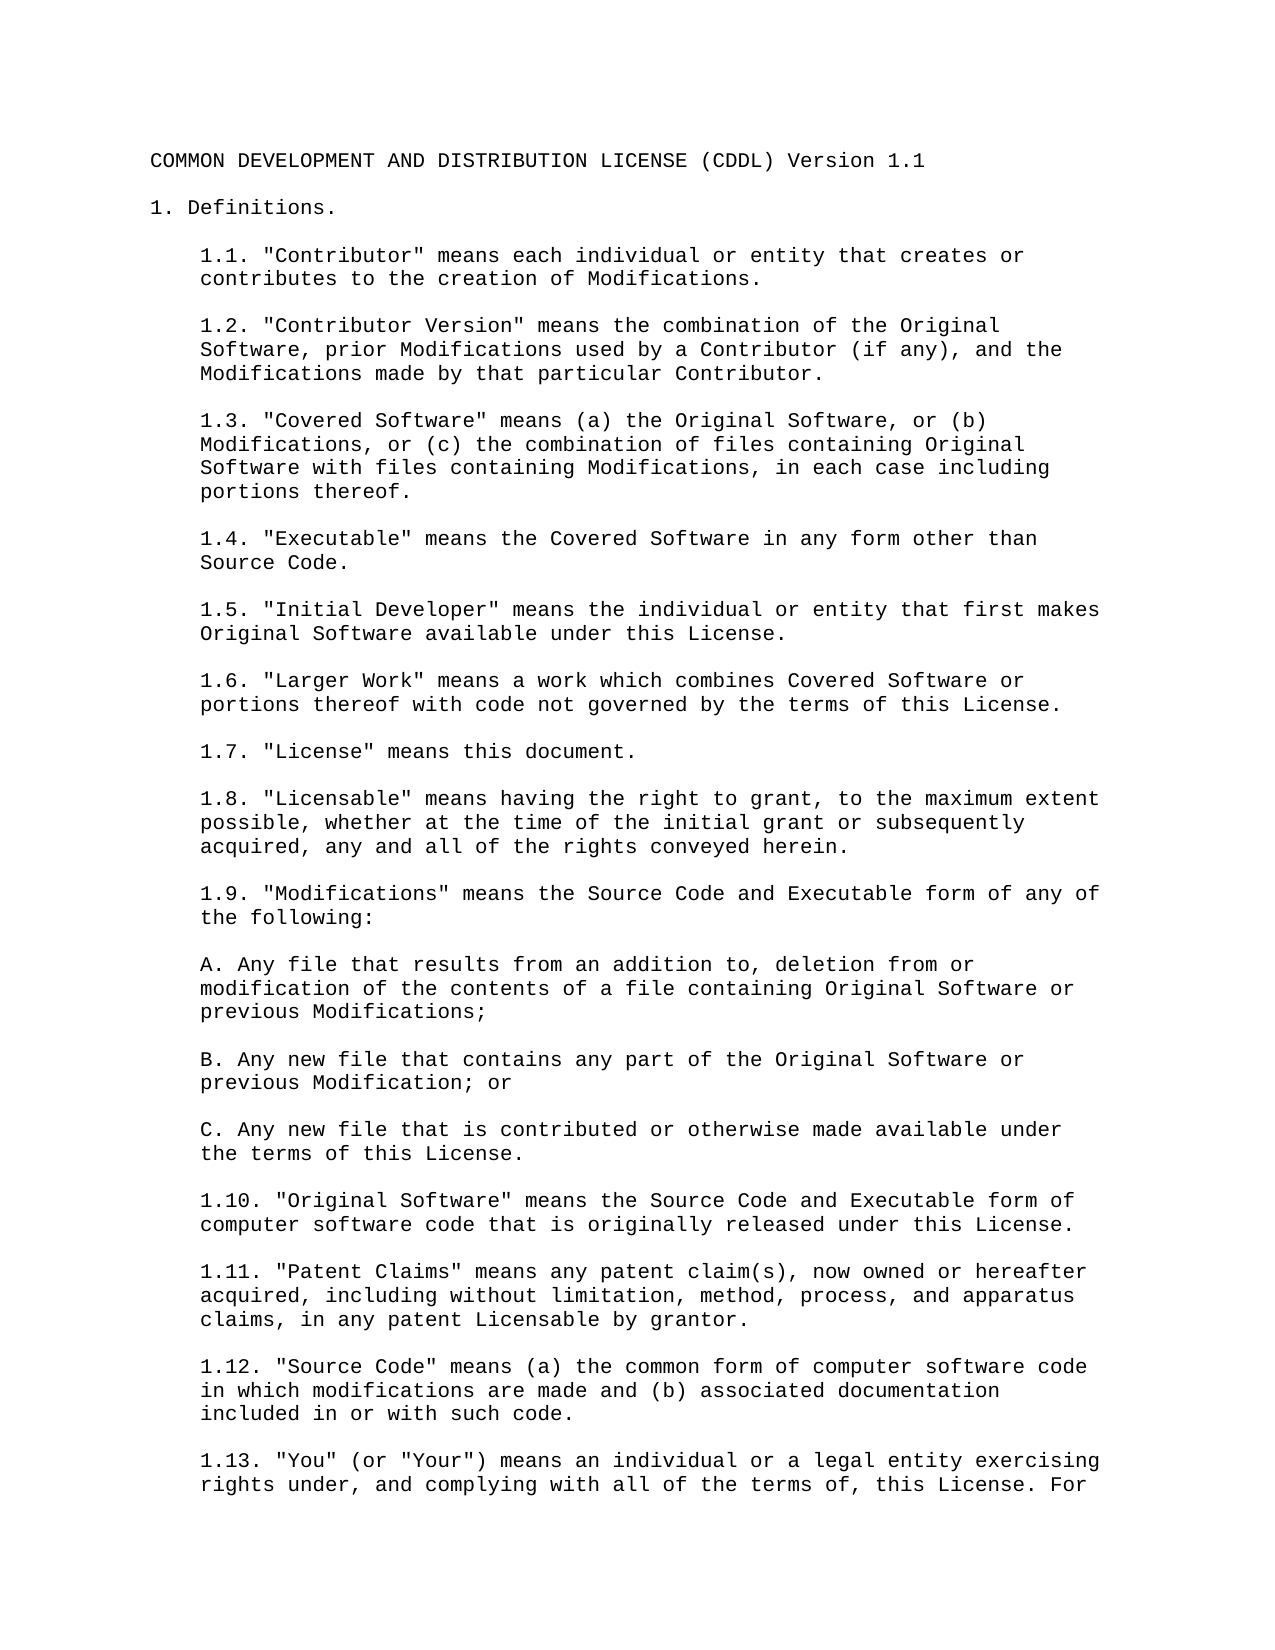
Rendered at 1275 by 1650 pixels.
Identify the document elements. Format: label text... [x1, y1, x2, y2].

text Source Code. [150, 552, 1125, 576]
text the following: [150, 907, 1125, 930]
text acquired, any and all of the rights conveyed herein. [150, 836, 1125, 859]
text portions thereof. [150, 481, 1125, 505]
text Modifications, or (c) the combination of files containing Original [150, 434, 1125, 457]
text C. Any new file that is contributed or otherwise made available under [150, 1119, 1125, 1143]
text 1.12. "Source Code" means (a) the common form of computer software code [150, 1356, 1125, 1379]
text previous Modification; or [150, 1072, 1125, 1096]
text A. Any file that results from an addition to, deletion from or [150, 954, 1125, 978]
text Modifications made by that particular Contributor. [150, 363, 1125, 386]
text COMMON DEVELOPMENT AND DISTRIBUTION LICENSE (CDDL) Version 1.1 [150, 150, 1125, 174]
text Software, prior Modifications used by a Contributor (if any), and the [150, 339, 1125, 363]
text 1.2. "Contributor Version" means the combination of the Original [150, 316, 1125, 339]
text 1.7. "License" means this document. [150, 741, 1125, 765]
text acquired, including without limitation, method, process, and apparatus [150, 1285, 1125, 1309]
text 1.11. "Patent Claims" means any patent claim(s), now owned or hereafter [150, 1261, 1125, 1285]
text previous Modifications; [150, 1001, 1125, 1025]
text 1.6. "Larger Work" means a work which combines Covered Software or [150, 670, 1125, 694]
text rights under, and complying with all of the terms of, this License. For [150, 1474, 1125, 1498]
text 1.9. "Modifications" means the Source Code and Executable form of any of [150, 883, 1125, 907]
text 1.8. "Licensable" means having the right to grant, to the maximum extent [150, 788, 1125, 812]
text 1.4. "Executable" means the Covered Software in any form other than [150, 528, 1125, 552]
text claims, in any patent Licensable by grantor. [150, 1309, 1125, 1332]
text possible, whether at the time of the initial grant or subsequently [150, 812, 1125, 836]
text 1. Definitions. [150, 197, 1125, 221]
text portions thereof with code not governed by the terms of this License. [150, 694, 1125, 717]
text 1.1. "Contributor" means each individual or entity that creates or [150, 244, 1125, 268]
text 1.13. "You" (or "Your") means an individual or a legal entity exercising [150, 1451, 1125, 1474]
text Software with files containing Modifications, in each case including [150, 457, 1125, 481]
text 1.3. "Covered Software" means (a) the Original Software, or (b) [150, 410, 1125, 434]
text modification of the contents of a file containing Original Software or [150, 978, 1125, 1001]
text included in or with such code. [150, 1403, 1125, 1427]
text the terms of this License. [150, 1143, 1125, 1167]
text 1.10. "Original Software" means the Source Code and Executable form of [150, 1190, 1125, 1214]
text B. Any new file that contains any part of the Original Software or [150, 1048, 1125, 1072]
text in which modifications are made and (b) associated documentation [150, 1379, 1125, 1403]
text Original Software available under this License. [150, 623, 1125, 647]
text 1.5. "Initial Developer" means the individual or entity that first makes [150, 599, 1125, 623]
text contributes to the creation of Modifications. [150, 268, 1125, 292]
text computer software code that is originally released under this License. [150, 1214, 1125, 1238]
